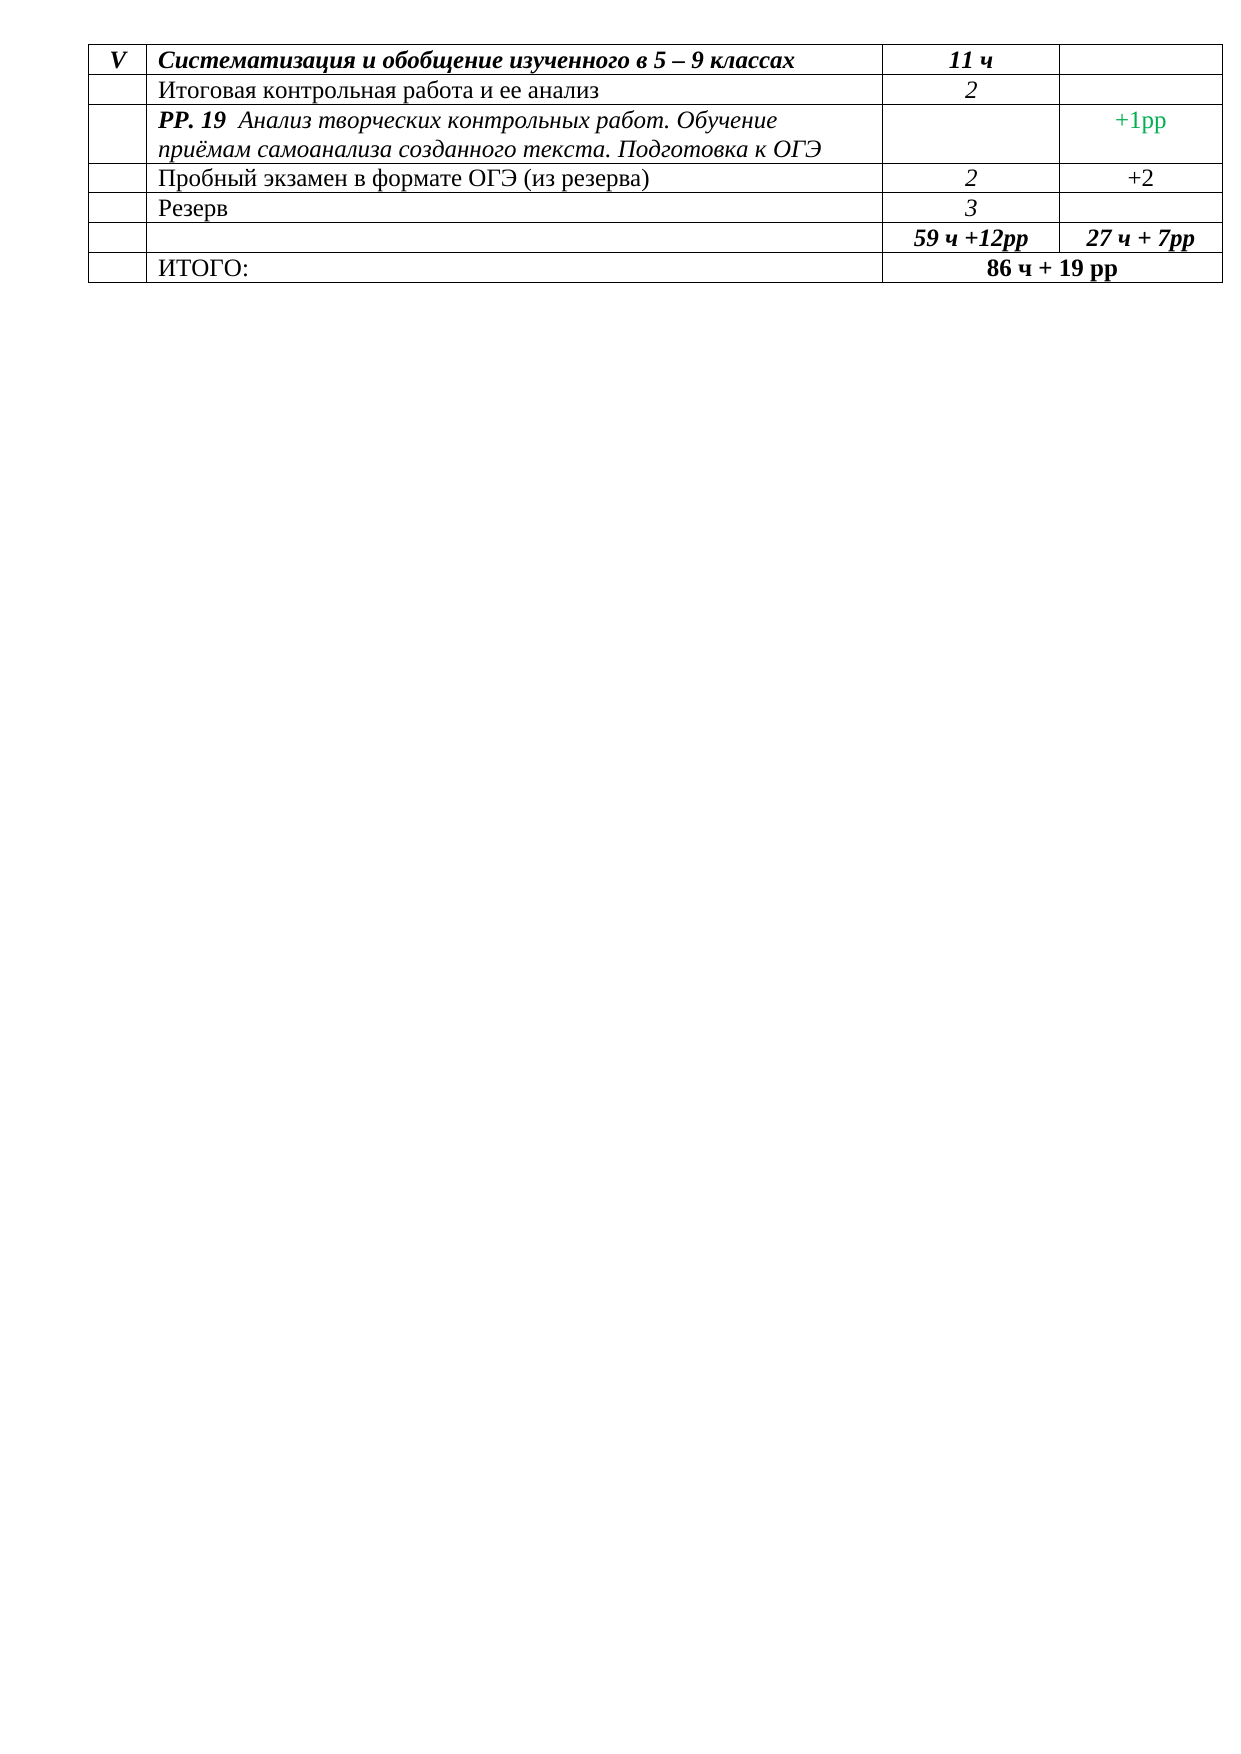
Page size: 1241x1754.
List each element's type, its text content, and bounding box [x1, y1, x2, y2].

table_cell Систематизация и обобщение изученного в 5 – 9 классах [147, 45, 882, 74]
table_cell 27 ч + 7рр [1060, 223, 1222, 252]
table_cell [89, 193, 146, 222]
table_cell [1060, 193, 1222, 222]
table_cell 2 [883, 75, 1059, 104]
table_cell [89, 253, 146, 282]
table_cell +1рр [1060, 105, 1222, 162]
table_cell V [89, 45, 146, 74]
table_cell [89, 164, 146, 192]
table_cell [89, 105, 146, 162]
table_cell [89, 223, 146, 252]
table_cell 3 [883, 193, 1059, 222]
table_cell ИТОГО: [147, 253, 882, 282]
table_cell 11 ч [883, 45, 1059, 74]
table_cell 59 ч +12рр [883, 223, 1059, 252]
table_cell +2 [1060, 164, 1222, 192]
table_cell [883, 105, 1059, 162]
table_cell Итоговая контрольная работа и ее анализ [147, 75, 882, 104]
table_cell [147, 223, 882, 252]
table_cell 2 [883, 164, 1059, 192]
table_cell [1060, 45, 1222, 74]
table_cell Резерв [147, 193, 882, 222]
table_cell Пробный экзамен в формате ОГЭ (из резерва) [147, 164, 882, 192]
table_cell 86 ч + 19 рр [883, 253, 1222, 282]
table_cell [89, 75, 146, 104]
table_cell РР. 19 Анализ творческих контрольных работ. Обучение приёмам самоанализа созданного текста. Подготовка к ОГЭ [147, 105, 882, 162]
table_cell [1060, 75, 1222, 104]
